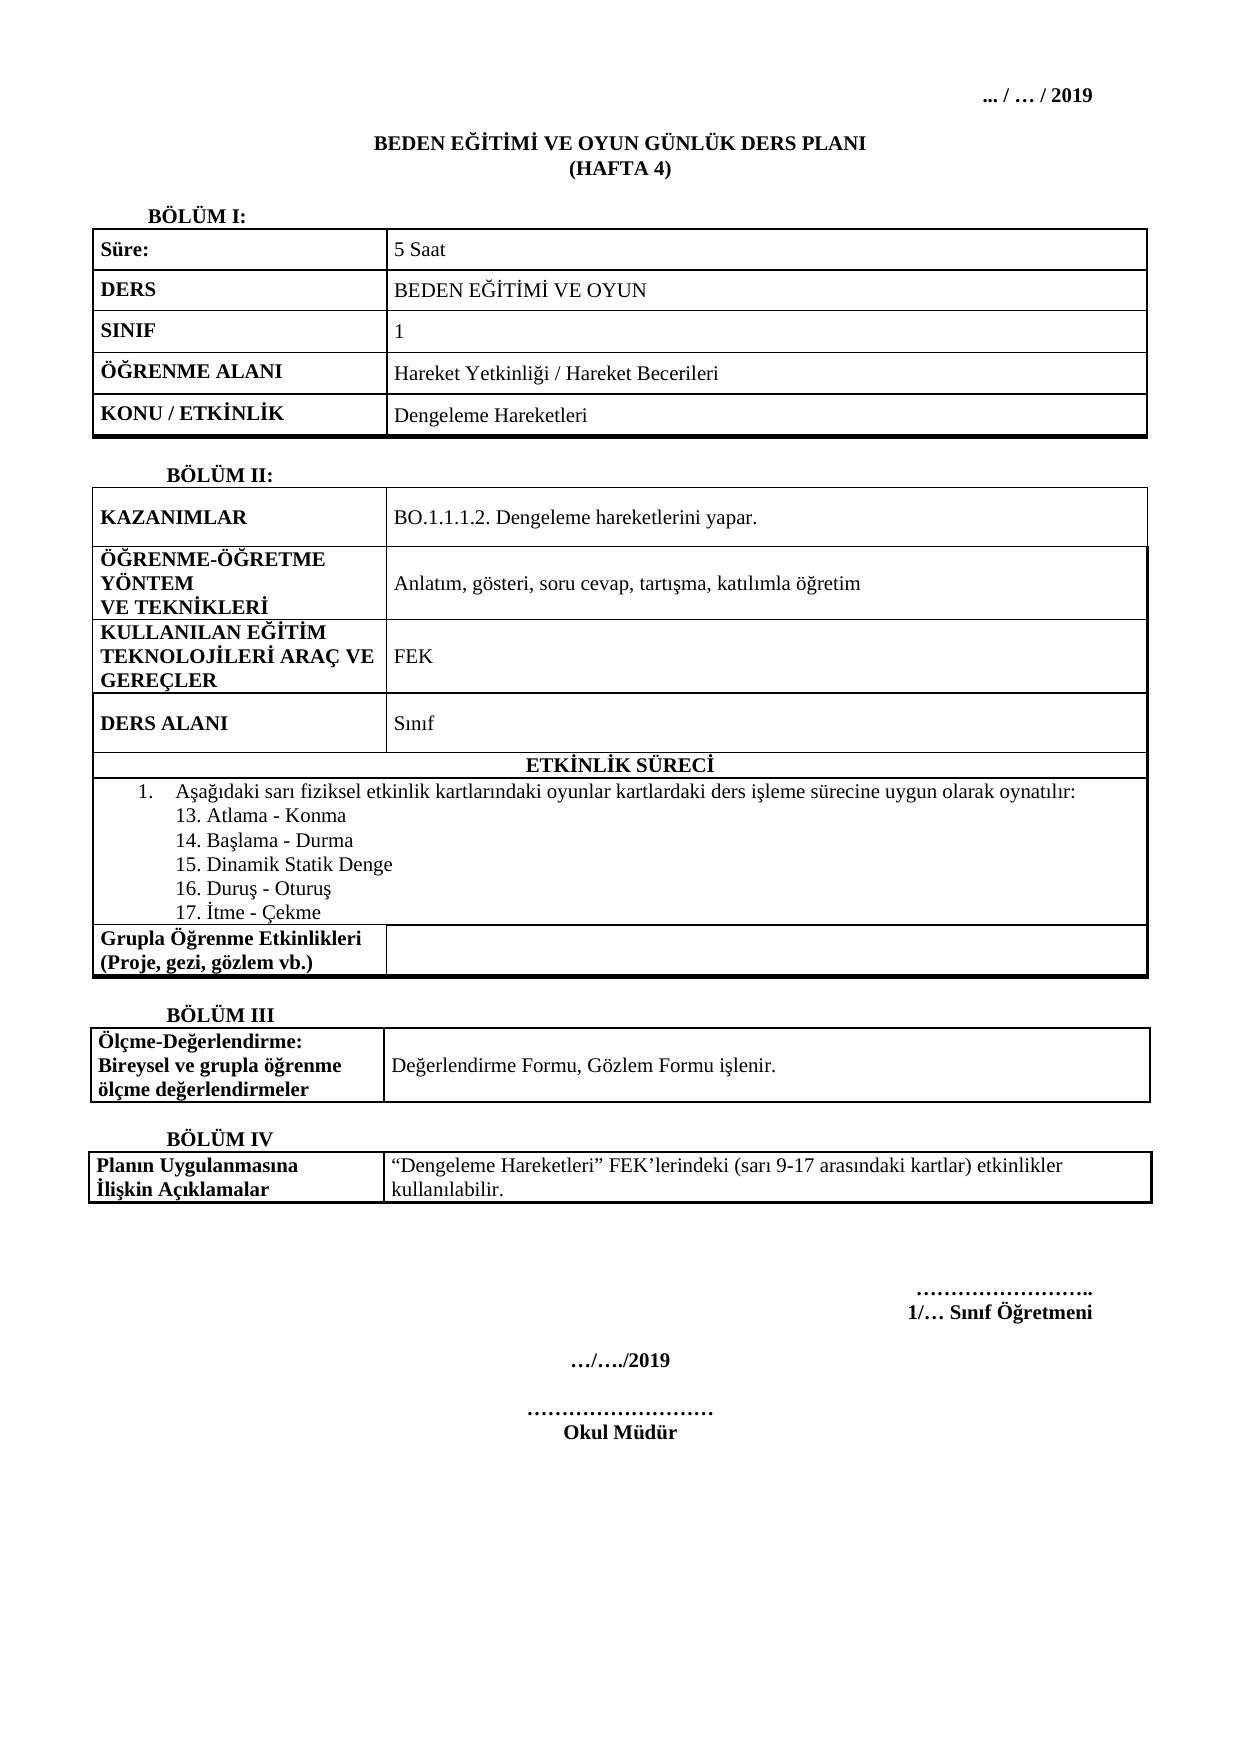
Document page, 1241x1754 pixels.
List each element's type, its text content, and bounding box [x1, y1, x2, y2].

subtitle BÖLÜM IV [148, 1127, 1093, 1151]
table_cell DERS ALANI [94, 694, 386, 752]
table_header BO.1.1.1.2. Dengeleme hareketlerini yapar. [387, 488, 1147, 546]
table_header Süre: [94, 230, 386, 269]
subtitle BÖLÜM III [148, 1003, 1093, 1027]
table_cell KONU / ETKİNLİK [94, 395, 386, 434]
text (HAFTA 4) [148, 155, 1093, 179]
text …………………….. [148, 1276, 1093, 1300]
table_cell Sınıf [387, 694, 1146, 752]
table_header 5 Saat [388, 230, 1146, 269]
table_cell BEDEN EĞİTİMİ VE OYUN [388, 271, 1146, 310]
table_cell Aşağıdaki sarı fiziksel etkinlik kartlarındaki oyunlar kartlardaki ders işleme sürecine uygun olarak oynatılır: 13. Atlama - Konma 14. Başlama - Durma 15. Dinamik Statik Denge 16. Duruş - Oturuş 17. İtme - Çekme [94, 779, 1146, 924]
table_header Ölçme-Değerlendirme: Bireysel ve grupla öğrenme ölçme değerlendirmeler [92, 1029, 383, 1101]
text …/…./2019 [148, 1348, 1093, 1372]
table_cell SINIF [94, 311, 386, 352]
text BÖLÜM I: [148, 203, 1093, 228]
table_header “Dengeleme Hareketleri” FEK’lerindeki (sarı 9-17 arasındaki kartlar) etkinlikler kullanılabilir. [385, 1153, 1150, 1201]
table_cell Dengeleme Hareketleri [388, 395, 1146, 434]
text BÖLÜM II: [148, 463, 1093, 487]
table_cell Anlatım, gösteri, soru cevap, tartışma, katılımla öğretim [387, 547, 1146, 619]
table_cell KULLANILAN EĞİTİM TEKNOLOJİLERİ ARAÇ VE GEREÇLER [93, 620, 386, 692]
table_cell ETKİNLİK SÜRECİ [94, 753, 1146, 777]
text Okul Müdür [148, 1420, 1093, 1444]
table_cell DERS [94, 271, 386, 310]
text BEDEN EĞİTİMİ VE OYUN GÜNLÜK DERS PLANI [148, 131, 1093, 155]
table_cell Grupla Öğrenme Etkinlikleri (Proje, gezi, gözlem vb.) [94, 925, 386, 974]
table_cell ÖĞRENME-ÖĞRETME YÖNTEM VE TEKNİKLERİ [93, 547, 386, 619]
table_header Değerlendirme Formu, Gözlem Formu işlenir. [385, 1029, 1149, 1101]
table_cell Hareket Yetkinliği / Hareket Becerileri [388, 353, 1146, 393]
text ... / … / 2019 [148, 83, 1093, 107]
table_cell 1 [388, 311, 1146, 352]
text ……………………… [148, 1396, 1093, 1420]
table_cell [387, 926, 1146, 974]
text 1/… Sınıf Öğretmeni [148, 1300, 1093, 1324]
table_cell FEK [387, 620, 1146, 692]
table_cell ÖĞRENME ALANI [94, 353, 386, 393]
table_header Planın Uygulanmasına İlişkin Açıklamalar [90, 1153, 383, 1201]
table_header KAZANIMLAR [93, 488, 386, 546]
